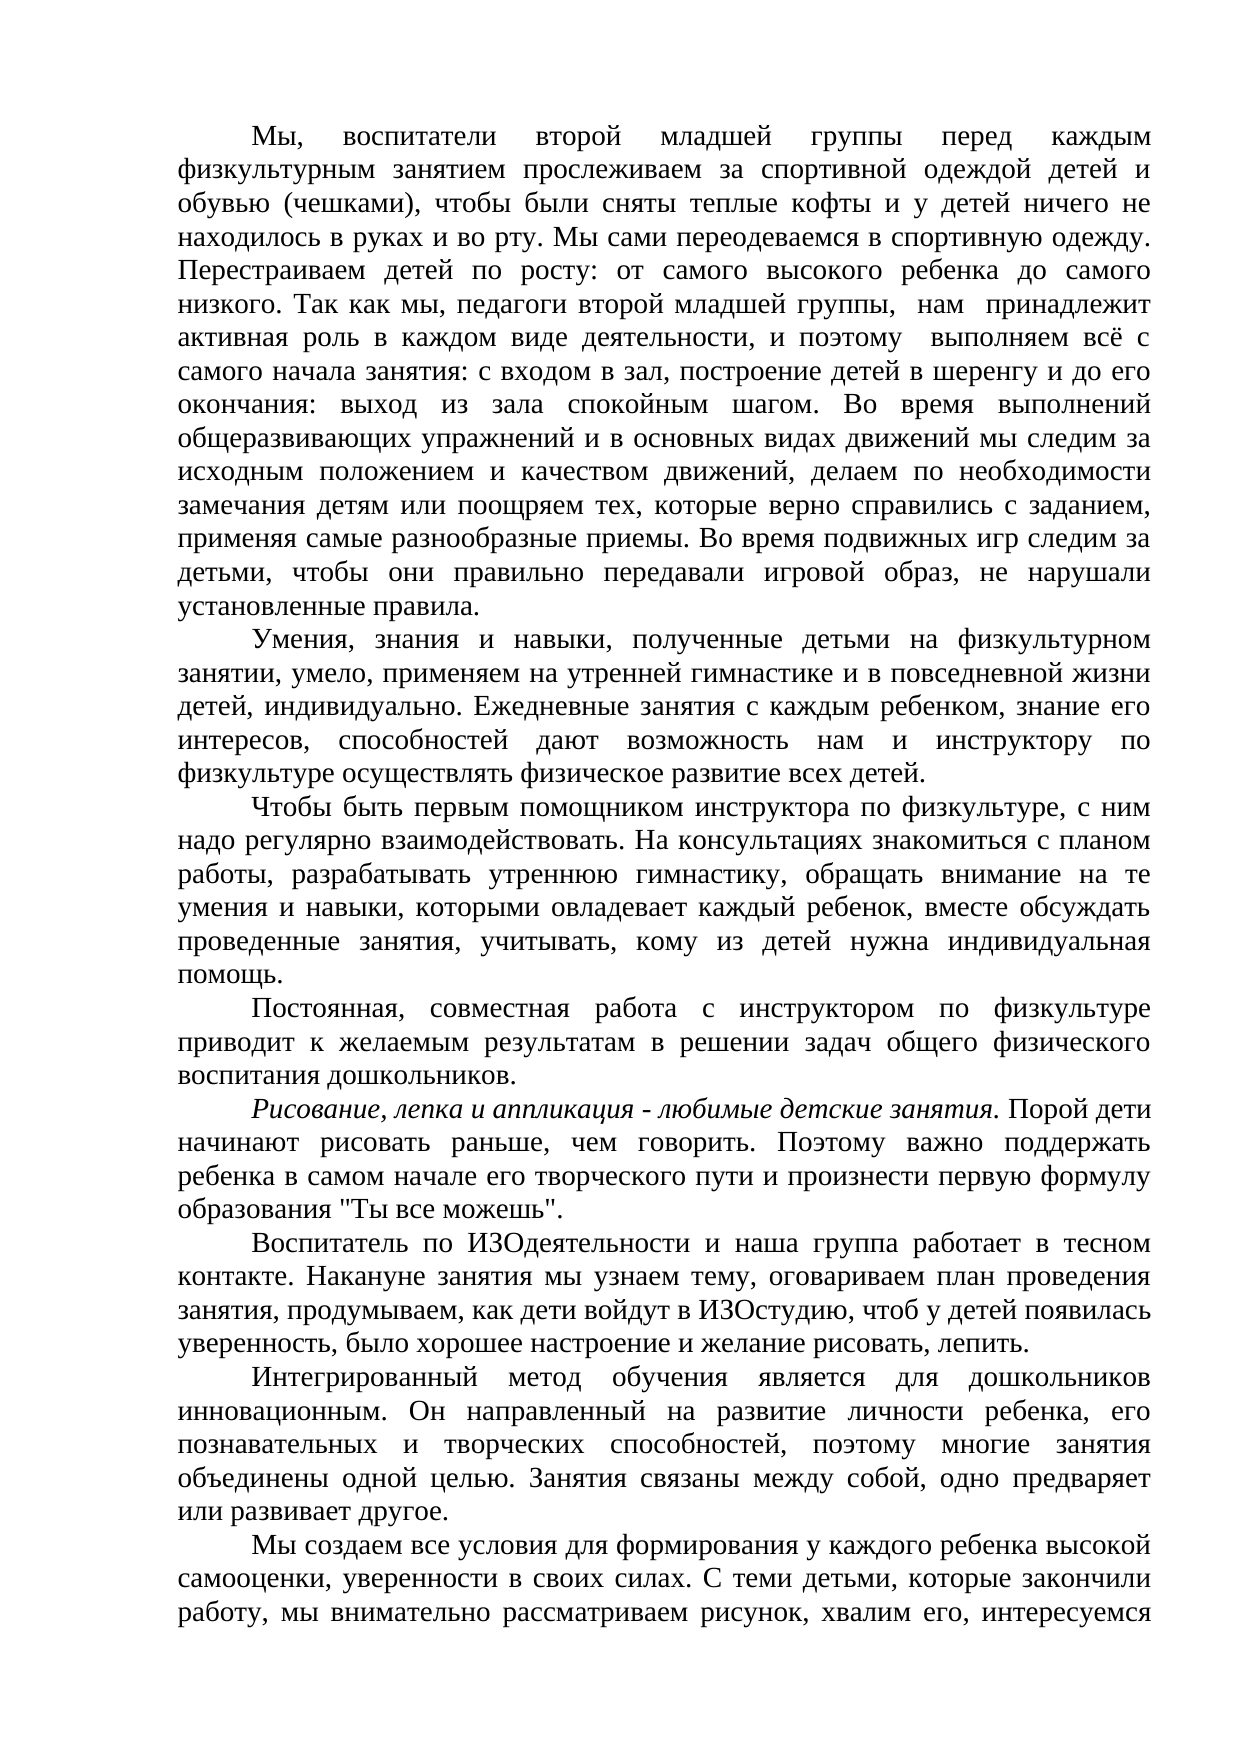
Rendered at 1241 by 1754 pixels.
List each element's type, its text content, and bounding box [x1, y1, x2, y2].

text Интегрированный метод обучения является для дошкольников инновационным. Он направленный на развитие личности ребенка, его познавательных и творческих способностей, поэтому многие занятия объединены одной целью. Занятия связаны между собой, одно предваряет или развивает другое. [177, 1359, 1152, 1527]
text Постоянная, совместная работа с инструктором по физкультуре приводит к желаемым результатам в решении задач общего физического воспитания дошкольников. [177, 990, 1152, 1091]
text Мы, воспитатели второй младшей группы перед каждым физкультурным занятием прослеживаем за спортивной одеждой детей и обувью (чешками), чтобы были сняты теплые кофты и у детей ничего не находилось в руках и во рту. Мы сами переодеваемся в спортивную одежду. Перестраиваем детей по росту: от самого высокого ребенка до самого низкого. Так как мы, педагоги второй младшей группы, нам принадлежит активная роль в каждом виде деятельности, и поэтому выполняем всё с самого начала занятия: с входом в зал, построение детей в шеренгу и до его окончания: выход из зала спокойным шагом. Во время выполнений общеразвивающих упражнений и в основных видах движений мы следим за исходным положением и качеством движений, делаем по необходимости замечания детям или поощряем тех, которые верно справились с заданием, применяя самые разнообразные приемы. Во время подвижных игр следим за детьми, чтобы они правильно передавали игровой образ, не нарушали установленные правила. [177, 118, 1152, 621]
text Чтобы быть первым помощником инструктора по физкультуре, с ним надо регулярно взаимодействовать. На консультациях знакомиться с планом работы, разрабатывать утреннюю гимнастику, обращать внимание на те умения и навыки, которыми овладевает каждый ребенок, вместе обсуждать проведенные занятия, учитывать, кому из детей нужна индивидуальная помощь. [177, 789, 1152, 990]
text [177, 1527, 1152, 1627]
text Умения, знания и навыки, полученные детьми на физкультурном занятии, умело, применяем на утренней гимнастике и в повседневной жизни детей, индивидуально. Ежедневные занятия с каждым ребенком, знание его интересов, способностей дают возможность нам и инструктору по физкультуре осуществлять физическое развитие всех детей. [177, 621, 1152, 789]
text Рисование, лепка и аппликация - любимые детские занятия. Порой дети начинают рисовать раньше, чем говорить. Поэтому важно поддержать ребенка в самом начале его творческого пути и произнести первую формулу образования "Ты все можешь". [177, 1091, 1152, 1225]
text Воспитатель по ИЗОдеятельности и наша группа работает в тесном контакте. Накануне занятия мы узнаем тему, оговариваем план проведения занятия, продумываем, как дети войдут в ИЗОстудию, чтоб у детей появилась уверенность, было хорошее настроение и желание рисовать, лепить. [177, 1225, 1152, 1359]
